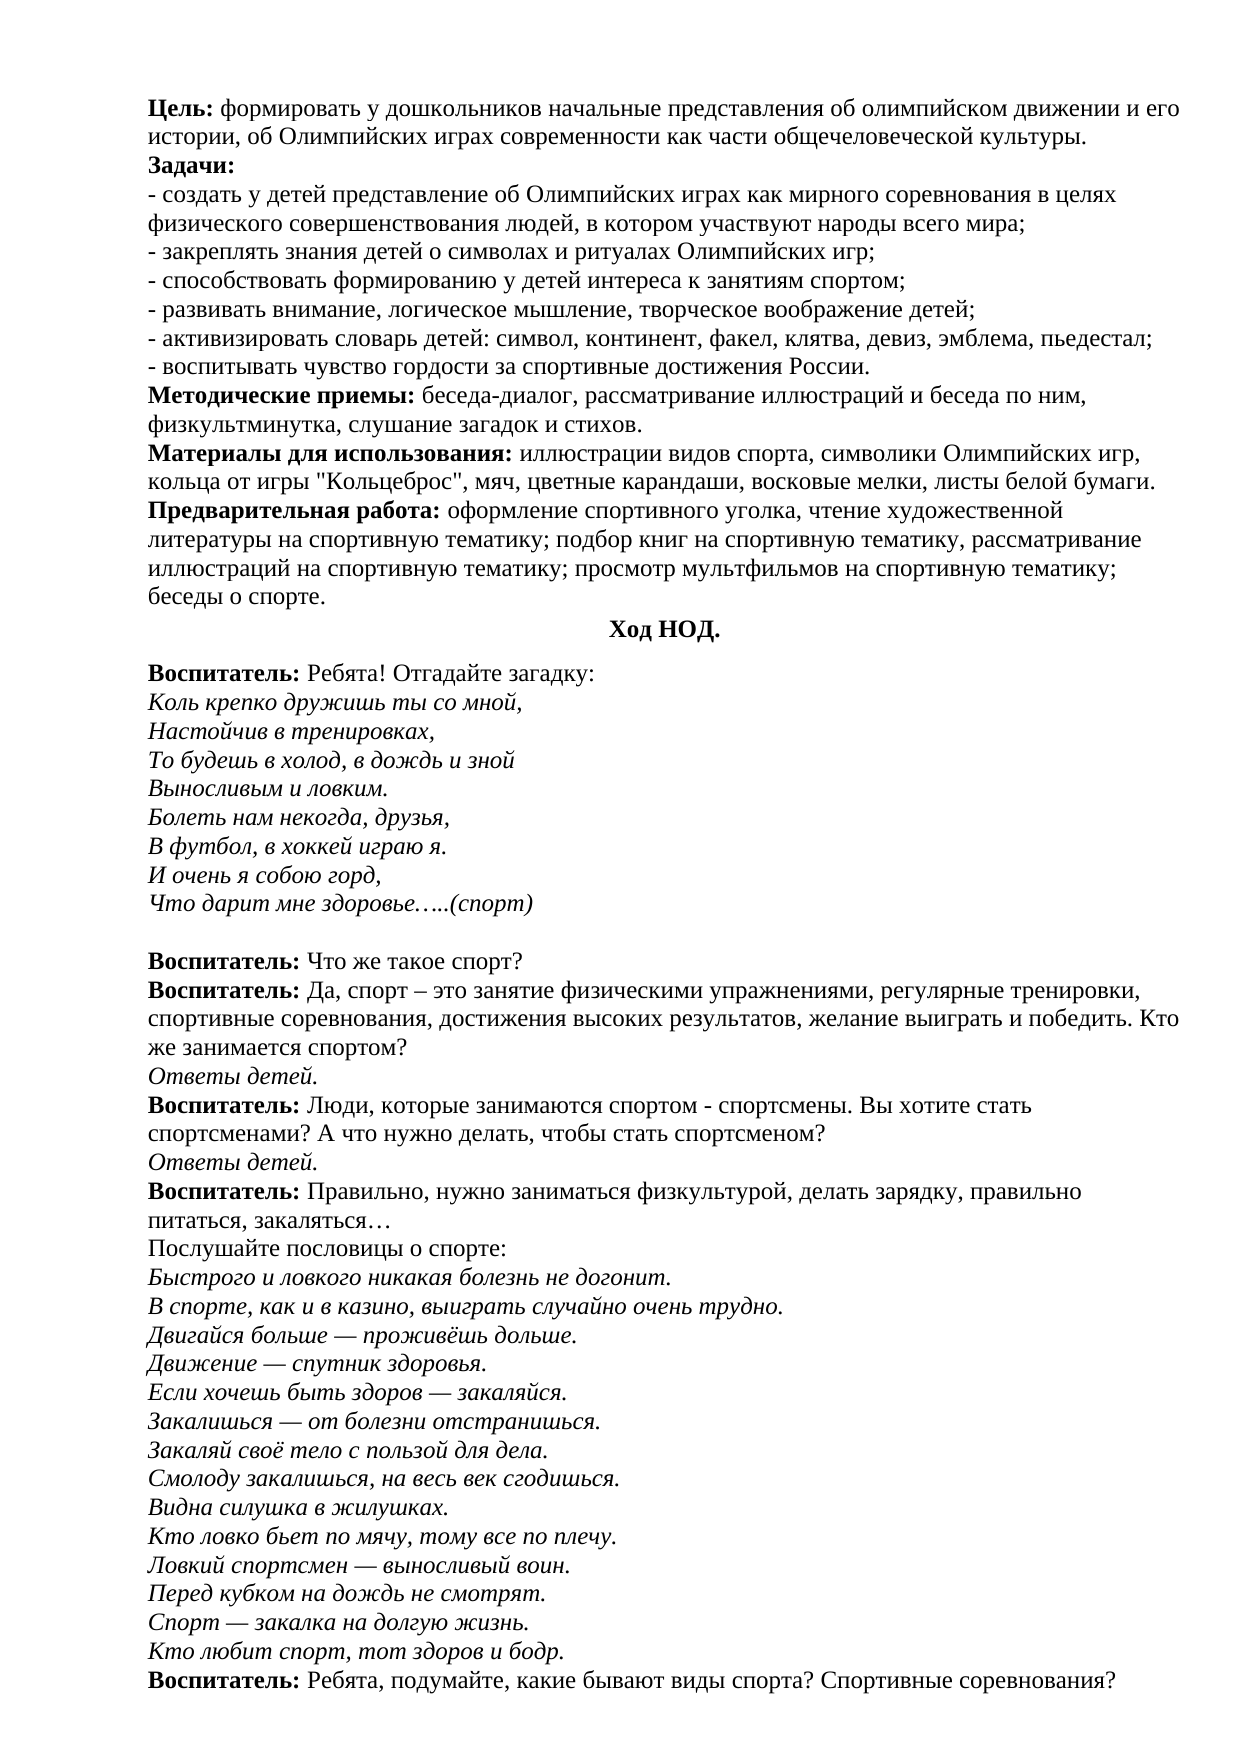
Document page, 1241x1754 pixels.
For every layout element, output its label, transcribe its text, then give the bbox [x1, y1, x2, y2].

text Цель: формировать у дошкольников начальные представления об олимпийском движении и его истории, об Олимпийских играх современности как части общечеловеческой культуры. Задачи: - создать у детей представление об Олимпийских играх как мирного соревнования в целях физического совершенствования людей, в котором участвуют народы всего мира; - закреплять знания детей о символах и ритуалах Олимпийских игр; - способствовать формированию у детей интереса к занятиям спортом; - развивать внимание, логическое мышление, творческое воображение детей; - активизировать словарь детей: символ, континент, факел, клятва, девиз, эмблема, пьедестал; - воспитывать чувство гордости за спортивные достижения России. Методические приемы: беседа-диалог, рассматривание иллюстраций и беседа по ним, физкультминутка, слушание загадок и стихов. Материалы для использования: иллюстрации видов спорта, символики Олимпийских игр, кольца от игры "Кольцеброс", мяч, цветные карандаши, восковые мелки, листы белой бумаги. Предварительная работа: оформление спортивного уголка, чтение художественной литературы на спортивную тематику; подбор книг на спортивную тематику, рассматривание иллюстраций на спортивную тематику; просмотр мультфильмов на спортивную тематику; беседы о спорте. [235, 93, 1181, 610]
text Ход НОД. [148, 610, 1181, 643]
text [148, 658, 1181, 1693]
